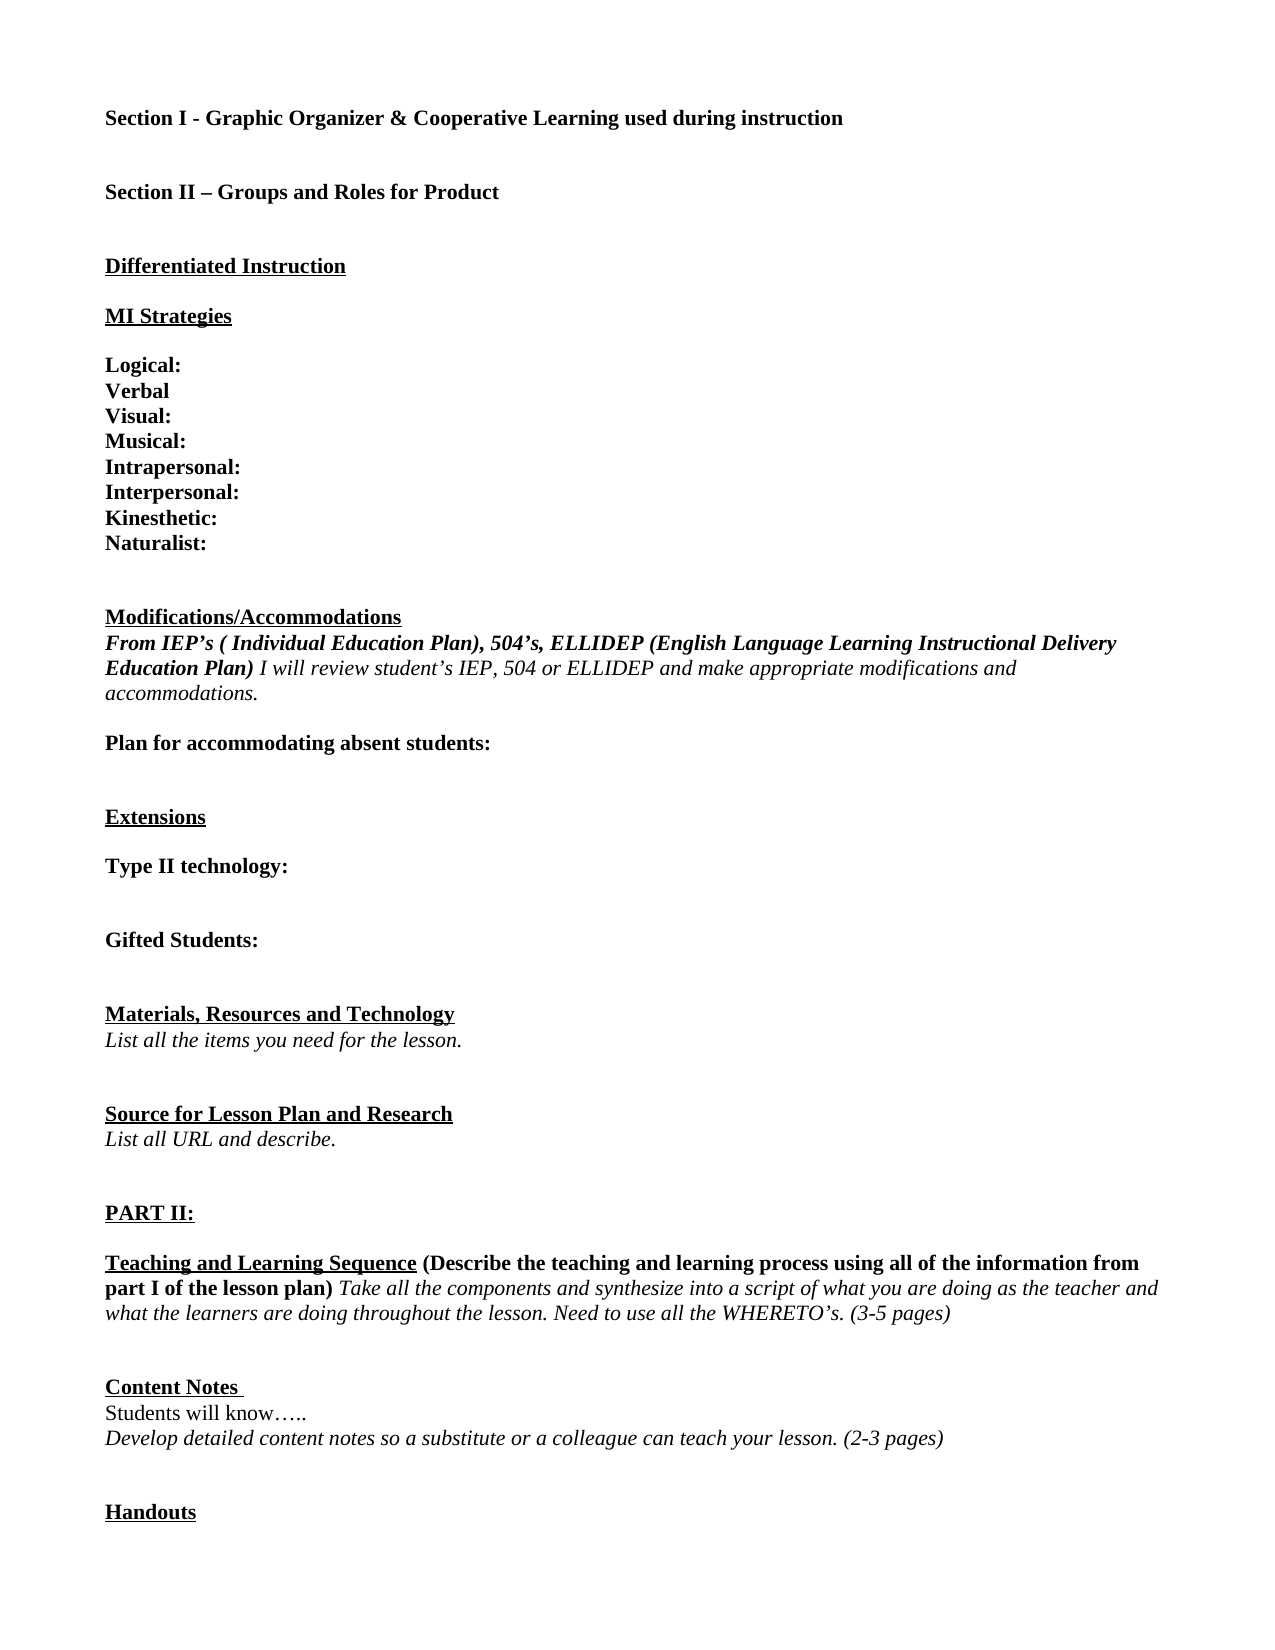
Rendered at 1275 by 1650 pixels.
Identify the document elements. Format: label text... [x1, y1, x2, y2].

text Type II technology: [105, 853, 1170, 878]
text Gifted Students: [105, 927, 1170, 952]
text Plan for accommodating absent students: [105, 730, 1170, 755]
text Intrapersonal: [105, 454, 1170, 479]
text Kinesthetic: [105, 505, 1170, 530]
text Musical: [105, 428, 1170, 454]
text Modifications/Accommodations [105, 604, 1170, 629]
text Content Notes [105, 1374, 1170, 1399]
text Section I - Graphic Organizer & Cooperative Learning used during instruction [105, 105, 1170, 130]
text Visual: [105, 403, 1170, 428]
text Verbal [105, 378, 1170, 403]
text Logical: [105, 352, 1170, 377]
text List all the items you need for the lesson. [105, 1027, 1170, 1052]
text From IEP’s ( Individual Education Plan), 504’s, ELLIDEP (English Language Learning Instructional Delivery Education Plan) I will review student’s IEP, 504 or ELLIDEP and make appropriate modifications and accommodations. [105, 629, 1170, 705]
text Source for Lesson Plan and Research [105, 1101, 1170, 1126]
text Extensions [105, 804, 1170, 829]
text Section II – Groups and Roles for Product [105, 179, 1170, 204]
text MI Strategies [105, 303, 1170, 328]
text Naturalist: [105, 530, 1170, 555]
text Handouts [105, 1499, 1170, 1524]
text Students will know….. [105, 1399, 1170, 1425]
text Develop detailed content notes so a substitute or a colleague can teach your lesson. (2-3 pages) [105, 1425, 1170, 1450]
text List all URL and describe. [105, 1126, 1170, 1151]
text Materials, Resources and Technology [105, 1001, 1170, 1026]
text PART II: [105, 1200, 1170, 1225]
text Interpersonal: [105, 479, 1170, 504]
text Differentiated Instruction [105, 253, 1170, 278]
text Teaching and Learning Sequence (Describe the teaching and learning process using all of the information from part I of the lesson plan) Take all the components and synthesize into a script of what you are doing as the teacher and what the learners are doing throughout the lesson. Need to use all the WHERETO’s. (3-5 pages) [105, 1250, 1170, 1325]
